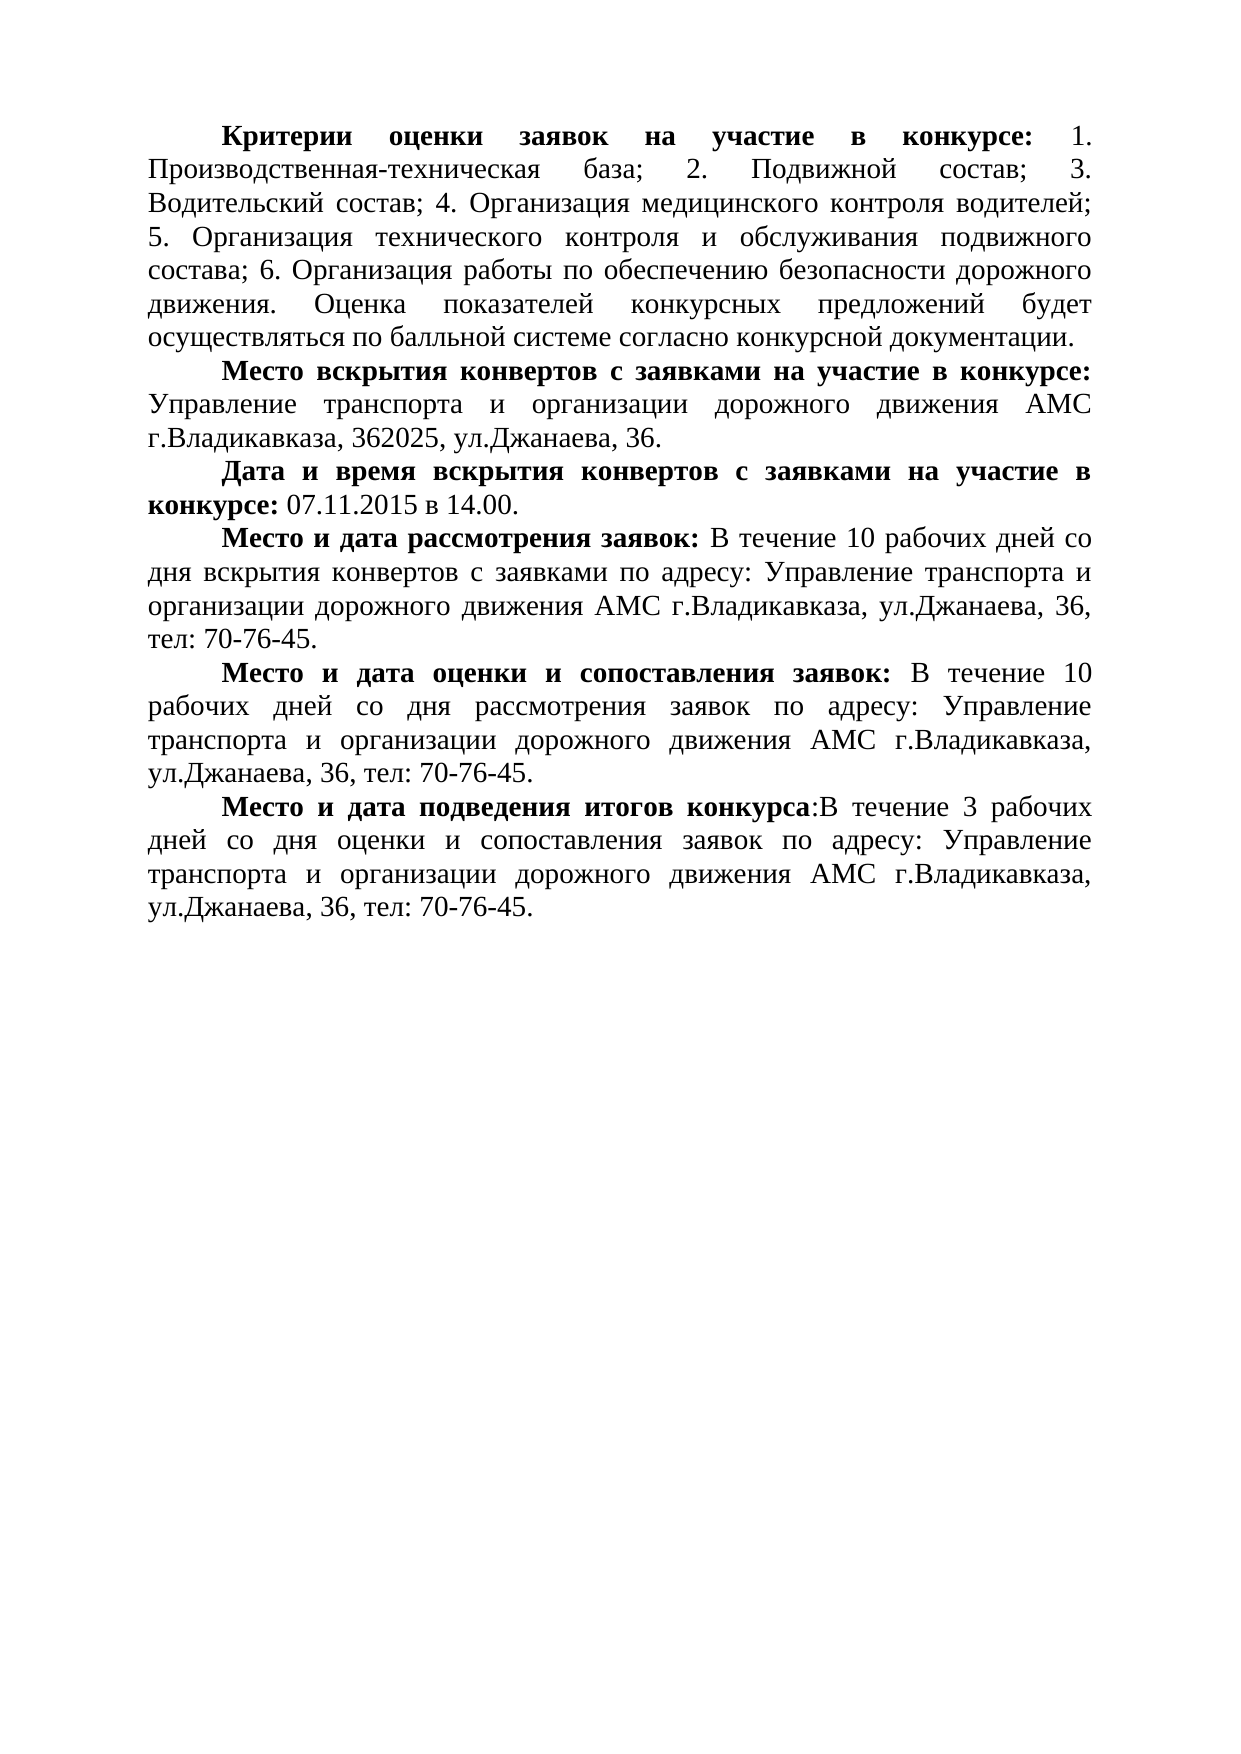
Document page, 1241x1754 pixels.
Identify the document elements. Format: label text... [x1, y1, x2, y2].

list Дата и время вскрытия конвертов с заявками на участие в конкурсе: 07.11.2015 в 14.00. [148, 453, 1092, 521]
list Место и дата подведения итогов конкурса:В течение 3 рабочих дней со дня оценки и сопоставления заявок по адресу: Управление транспорта и организации дорожного движения АМС г.Владикавказа, ул.Джанаева, 36, тел: 70-76-45. [148, 789, 1092, 923]
list Место и дата оценки и сопоставления заявок: В течение 10 рабочих дней со дня рассмотрения заявок по адресу: Управление транспорта и организации дорожного движения АМС г.Владикавказа, ул.Джанаева, 36, тел: 70-76-45. [148, 655, 1092, 789]
list Место вскрытия конвертов с заявками на участие в конкурсе: Управление транспорта и организации дорожного движения АМС г.Владикавказа, 362025, ул.Джанаева, 36. [148, 353, 1092, 453]
list Место и дата рассмотрения заявок: В течение 10 рабочих дней со дня вскрытия конвертов с заявками по адресу: Управление транспорта и организации дорожного движения АМС г.Владикавказа, ул.Джанаева, 36, тел: 70-76-45. [148, 521, 1092, 655]
list Критерии оценки заявок на участие в конкурсе: 1. Производственная-техническая база; 2. Подвижной состав; 3. Водительский состав; 4. Организация медицинского контроля водителей; 5. Организация технического контроля и обслуживания подвижного состава; 6. Организация работы по обеспечению безопасности дорожного движения. Оценка показателей конкурсных предложений будет осуществляться по балльной системе согласно конкурсной документации. [148, 118, 1092, 353]
